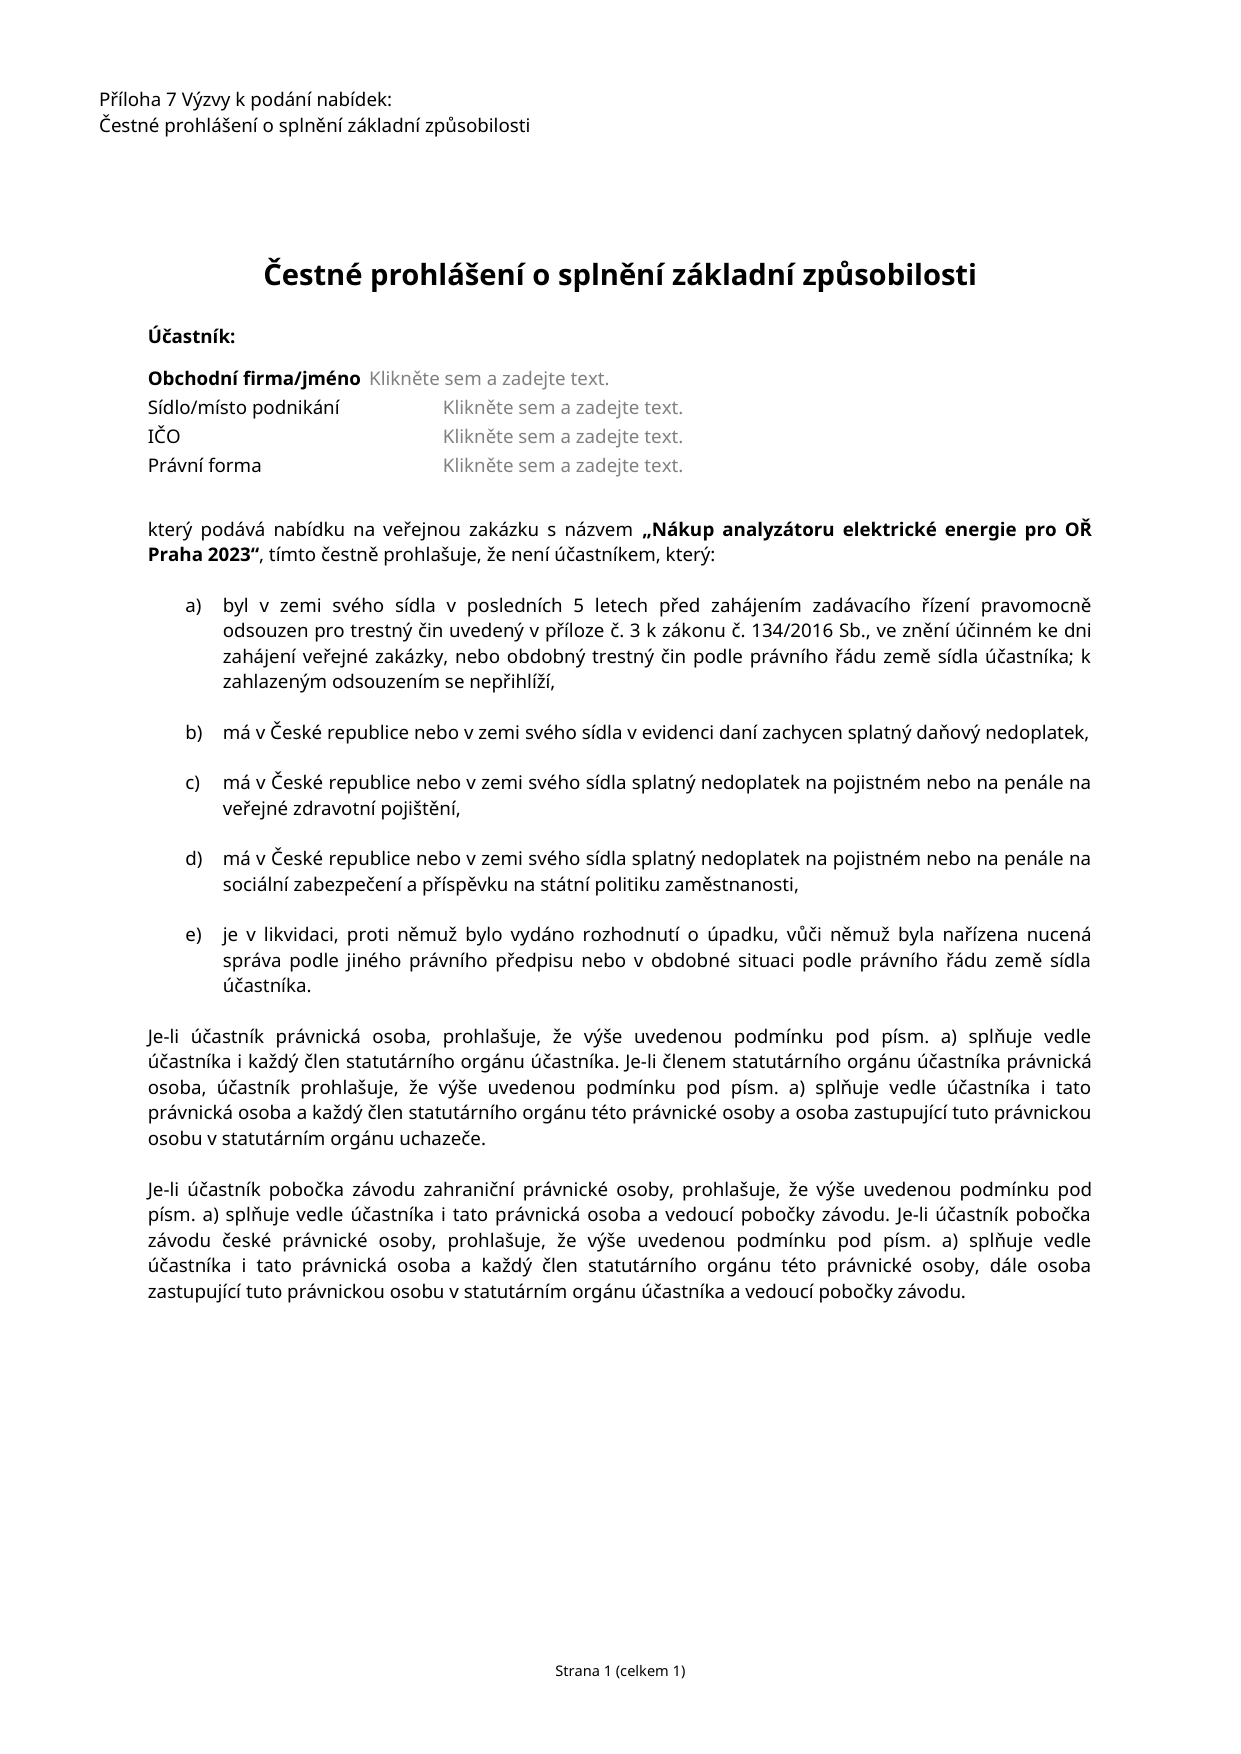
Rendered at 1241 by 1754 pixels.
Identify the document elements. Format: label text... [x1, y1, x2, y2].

text Je-li účastník právnická osoba, prohlašuje, že výše uvedenou podmínku pod písm. a) splňuje vedle účastníka i každý člen statutárního orgánu účastníka. Je-li členem statutárního orgánu účastníka právnická osoba, účastník prohlašuje, že výše uvedenou podmínku pod písm. a) splňuje vedle účastníka i tato právnická osoba a každý člen statutárního orgánu této právnické osoby a osoba zastupující tuto právnickou osobu v statutárním orgánu uchazeče. [148, 1023, 1093, 1151]
list má v České republice nebo v zemi svého sídla v evidenci daní zachycen splatný daňový nedoplatek, [185, 719, 1093, 744]
title Čestné prohlášení o splnění základní způsobilosti [148, 254, 1093, 293]
text Účastník: [148, 318, 1093, 349]
text Je-li účastník pobočka závodu zahraniční právnické osoby, prohlašuje, že výše uvedenou podmínku pod písm. a) splňuje vedle účastníka i tato právnická osoba a vedoucí pobočky závodu. Je-li účastník pobočka závodu české právnické osoby, prohlašuje, že výše uvedenou podmínku pod písm. a) splňuje vedle účastníka i tato právnická osoba a každý člen statutárního orgánu této právnické osoby, dále osoba zastupující tuto právnickou osobu v statutárním orgánu účastníka a vedoucí pobočky závodu. [148, 1176, 1093, 1304]
text IČO [148, 420, 1093, 449]
text Obchodní firma/jméno [148, 362, 1093, 391]
text Sídlo/místo podnikání [148, 391, 1093, 420]
list je v likvidaci, proti němuž bylo vydáno rozhodnutí o úpadku, vůči němuž byla nařízena nucená správa podle jiného právního předpisu nebo v obdobné situaci podle právního řádu země sídla účastníka. [185, 922, 1093, 998]
text Právní forma [148, 449, 1093, 478]
text který podává nabídku na veřejnou zakázku s názvem „Nákup analyzátoru elektrické energie pro OŘ Praha 2023“, tímto čestně prohlašuje, že není účastníkem, který: [148, 516, 1093, 567]
list má v České republice nebo v zemi svého sídla splatný nedoplatek na pojistném nebo na penále na sociální zabezpečení a příspěvku na státní politiku zaměstnanosti, [185, 846, 1093, 897]
list byl v zemi svého sídla v posledních 5 letech před zahájením zadávacího řízení pravomocně odsouzen pro trestný čin uvedený v příloze č. 3 k zákonu č. 134/2016 Sb., ve znění účinném ke dni zahájení veřejné zakázky, nebo obdobný trestný čin podle právního řádu země sídla účastníka; k zahlazeným odsouzením se nepřihlíží, [185, 592, 1093, 694]
list má v České republice nebo v zemi svého sídla splatný nedoplatek na pojistném nebo na penále na veřejné zdravotní pojištění, [185, 769, 1093, 821]
